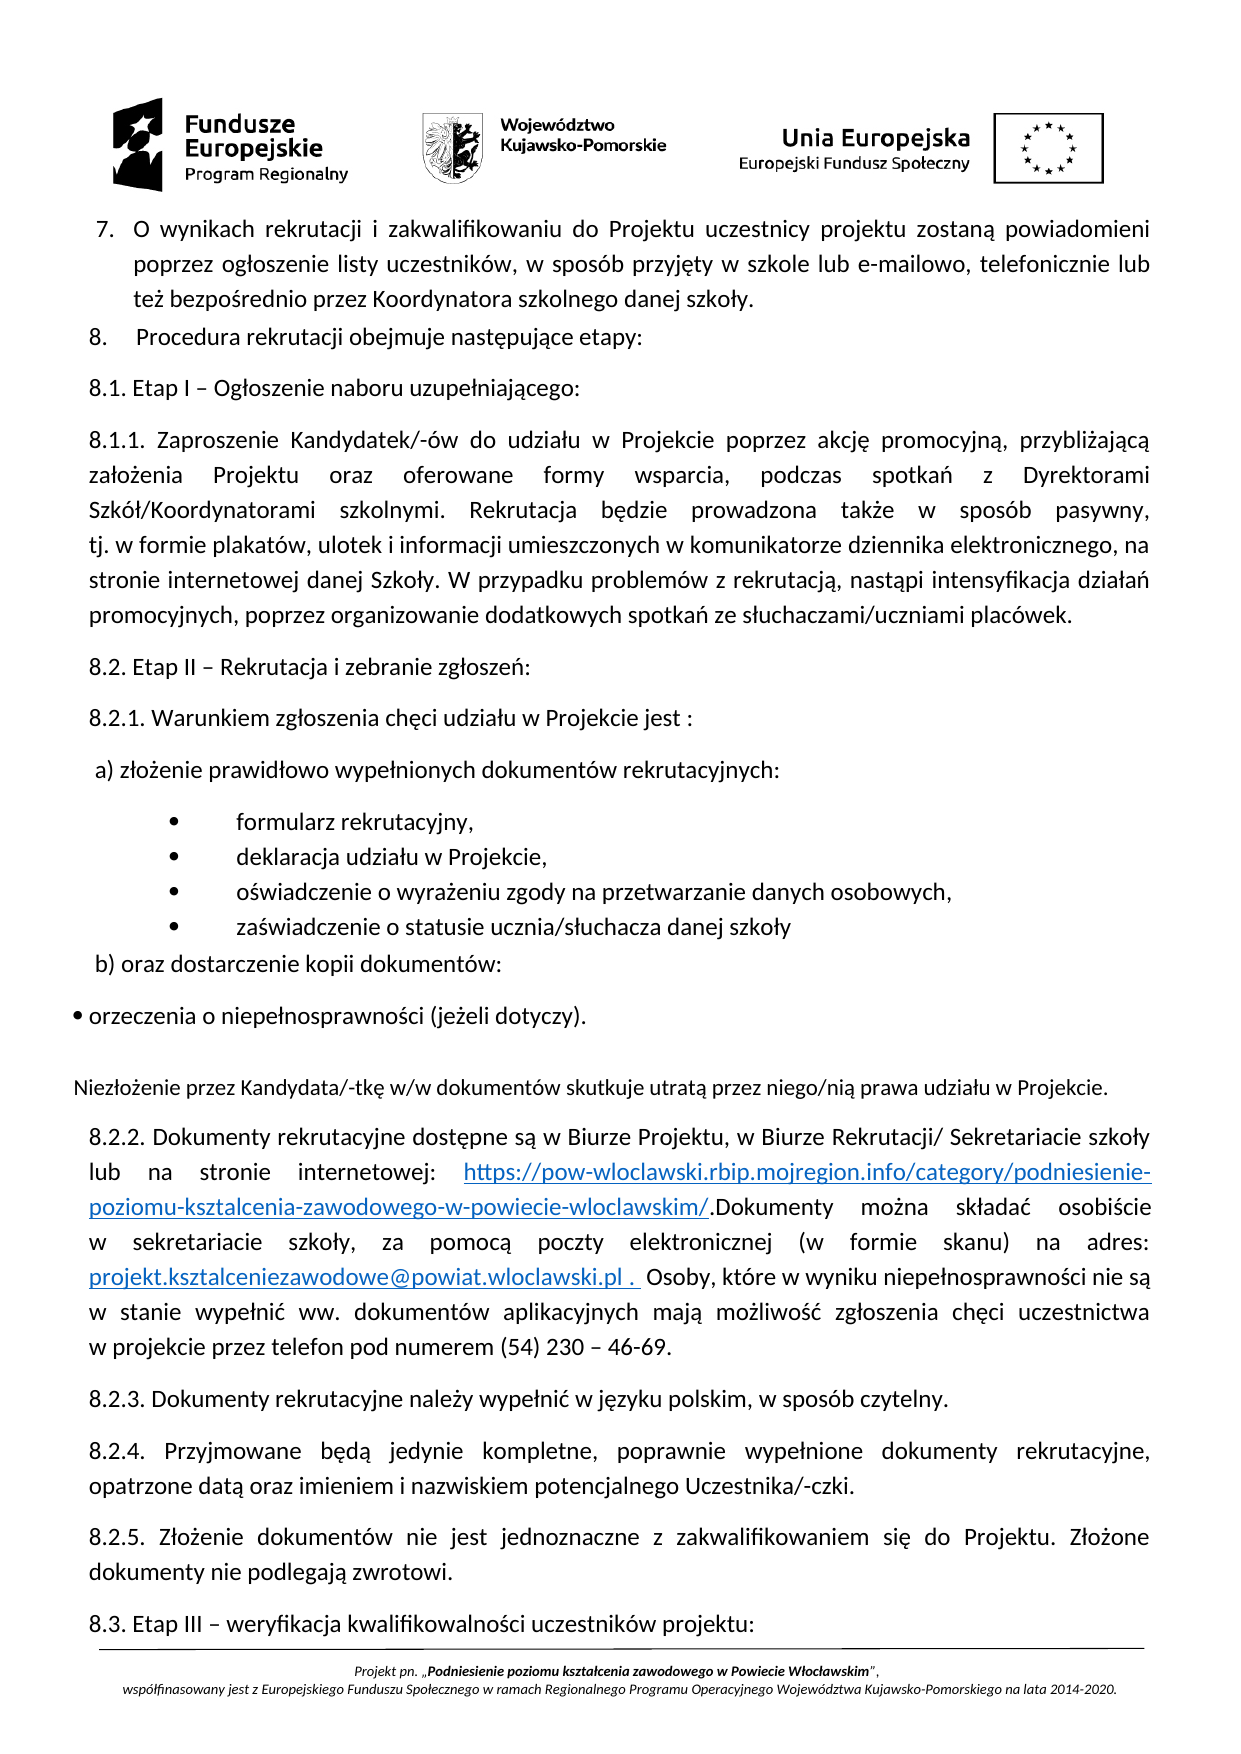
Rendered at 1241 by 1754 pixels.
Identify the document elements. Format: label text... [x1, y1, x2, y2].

text 8.3. Etap III – weryfikacja kwalifikowalności uczestników projektu: [89, 1608, 1152, 1639]
text 8. Procedura rekrutacji obejmuje następujące etapy: [89, 321, 1152, 351]
list zaświadczenie o statusie ucznia/słuchacza danej szkoły [164, 911, 1152, 941]
text 8.1.1. Zaproszenie Kandydatek/-ów do udziału w Projekcie poprzez akcję promocyjną, przybliżającą założenia Projektu oraz oferowane formy wsparcia, podczas spotkań z Dyrektorami Szkół/Koordynatorami szkolnymi. Rekrutacja będzie prowadzona także w sposób pasywny, tj. w formie plakatów, ulotek i informacji umieszczonych w komunikatorze dziennika elektronicznego, na stronie internetowej danej Szkoły. W przypadku problemów z rekrutacją, nastąpi intensyfikacja działań promocyjnych, poprzez organizowanie dodatkowych spotkań ze słuchaczami/uczniami placówek. [89, 424, 1152, 630]
text Niezłożenie przez Kandydata/-tkę w/w dokumentów skutkuje utratą przez niego/nią prawa udziału w Projekcie. [73, 1073, 1152, 1101]
text 8.2.1. Warunkiem zgłoszenia chęci udziału w Projekcie jest : [89, 702, 1152, 733]
list orzeczenia o niepełnosprawności (jeżeli dotyczy). [73, 1000, 1152, 1031]
text 8.2.3. Dokumenty rekrutacyjne należy wypełnić w języku polskim, w sposób czytelny. [89, 1383, 1152, 1414]
text 8.2.2. Dokumenty rekrutacyjne dostępne są w Biurze Projektu, w Biurze Rekrutacji/ Sekretariacie szkoły lub na stronie internetowej: https://pow-wloclawski.rbip.mojregion.info/category/podniesienie-poziomu-ksztalcenia-zawodowego-w-powiecie-wloclawskim/.Dokumenty można składać osobiście w sekretariacie szkoły, za pomocą poczty elektronicznej (w formie skanu) na adres: projekt.ksztalceniezawodowe@powiat.wloclawski.pl . Osoby, które w wyniku niepełnosprawności nie są w stanie wypełnić ww. dokumentów aplikacyjnych mają możliwość zgłoszenia chęci uczestnictwa w projekcie przez telefon pod numerem (54) 230 – 46-69. [89, 1122, 1152, 1362]
text b) oraz dostarczenie kopii dokumentów: [89, 948, 1152, 979]
list formularz rekrutacyjny, [164, 806, 1152, 836]
list O wynikach rekrutacji i zakwalifikowaniu do Projektu uczestnicy projektu zostaną powiadomieni poprzez ogłoszenie listy uczestników, w sposób przyjęty w szkole lub e-mailowo, telefonicznie lub też bezpośrednio przez Koordynatora szkolnego danej szkoły. [96, 213, 1152, 314]
text 8.2.4. Przyjmowane będą jedynie kompletne, poprawnie wypełnione dokumenty rekrutacyjne, opatrzone datą oraz imieniem i nazwiskiem potencjalnego Uczestnika/-czki. [89, 1435, 1152, 1500]
list oświadczenie o wyrażeniu zgody na przetwarzanie danych osobowych, [164, 876, 1152, 906]
text 8.2. Etap II – Rekrutacja i zebranie zgłoszeń: [89, 651, 1152, 681]
picture [88, 73, 1128, 214]
text 8.2.5. Złożenie dokumentów nie jest jednoznaczne z zakwalifikowaniem się do Projektu. Złożone dokumenty nie podlegają zwrotowi. [89, 1522, 1152, 1587]
text a) złożenie prawidłowo wypełnionych dokumentów rekrutacyjnych: [89, 754, 1152, 785]
list deklaracja udziału w Projekcie, [164, 841, 1152, 871]
text 8.1. Etap I – Ogłoszenie naboru uzupełniającego: [89, 372, 1152, 403]
